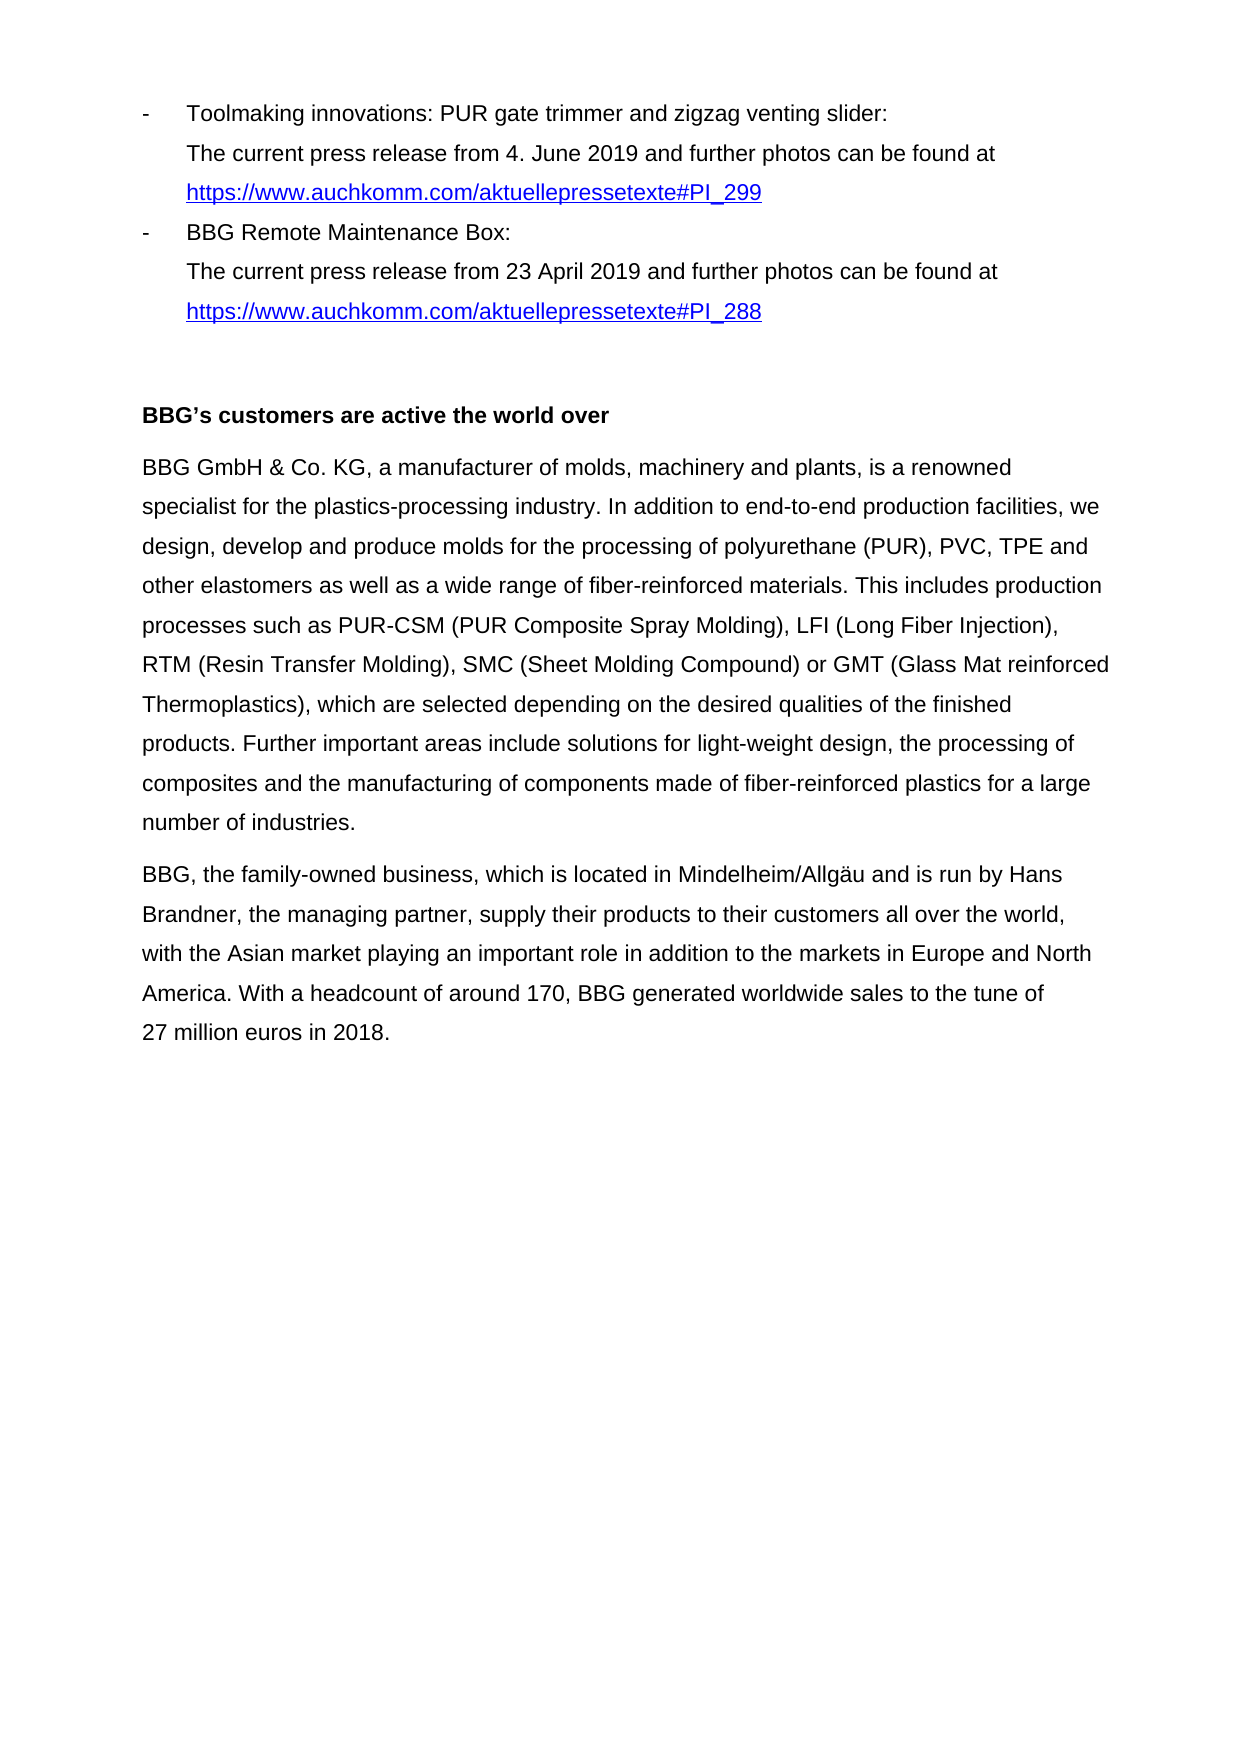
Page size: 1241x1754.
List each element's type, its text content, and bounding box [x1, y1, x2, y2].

text BBG’s customers are active the world over [142, 402, 1110, 428]
text BBG, the family-owned business, which is located in Mindelheim/Allgäu and is run by Hans Brandner, the managing partner, supply their products to their customers all over the world, with the Asian market playing an important role in addition to the markets in Europe and North America. With a headcount of around 170, BBG generated worldwide sales to the tune of 27 million euros in 2018. [142, 861, 1110, 1045]
text BBG GmbH & Co. KG, a manufacturer of molds, machinery and plants, is a renowned specialist for the plastics-processing industry. In addition to end-to-end production facilities, we design, develop and produce molds for the processing of polyurethane (PUR), PVC, TPE and other elastomers as well as a wide range of fiber-reinforced materials. This includes production processes such as PUR-CSM (PUR Composite Spray Molding), LFI (Long Fiber Injection), RTM (Resin Transfer Molding), SMC (Sheet Molding Compound) or GMT (Glass Mat reinforced Thermoplastics), which are selected depending on the desired qualities of the finished products. Further important areas include solutions for light-weight design, the processing of composites and the manufacturing of components made of fiber-reinforced plastics for a large number of industries. [142, 454, 1110, 835]
list Toolmaking innovations: PUR gate trimmer and zigzag venting slider: The current press release from 4. June 2019 and further photos can be found at https://www.auchkomm.com/aktuellepressetexte#PI_299 [142, 100, 1110, 206]
list BBG Remote Maintenance Box: The current press release from 23 April 2019 and further photos can be found at https://www.auchkomm.com/aktuellepressetexte#PI_288 [142, 219, 1110, 324]
